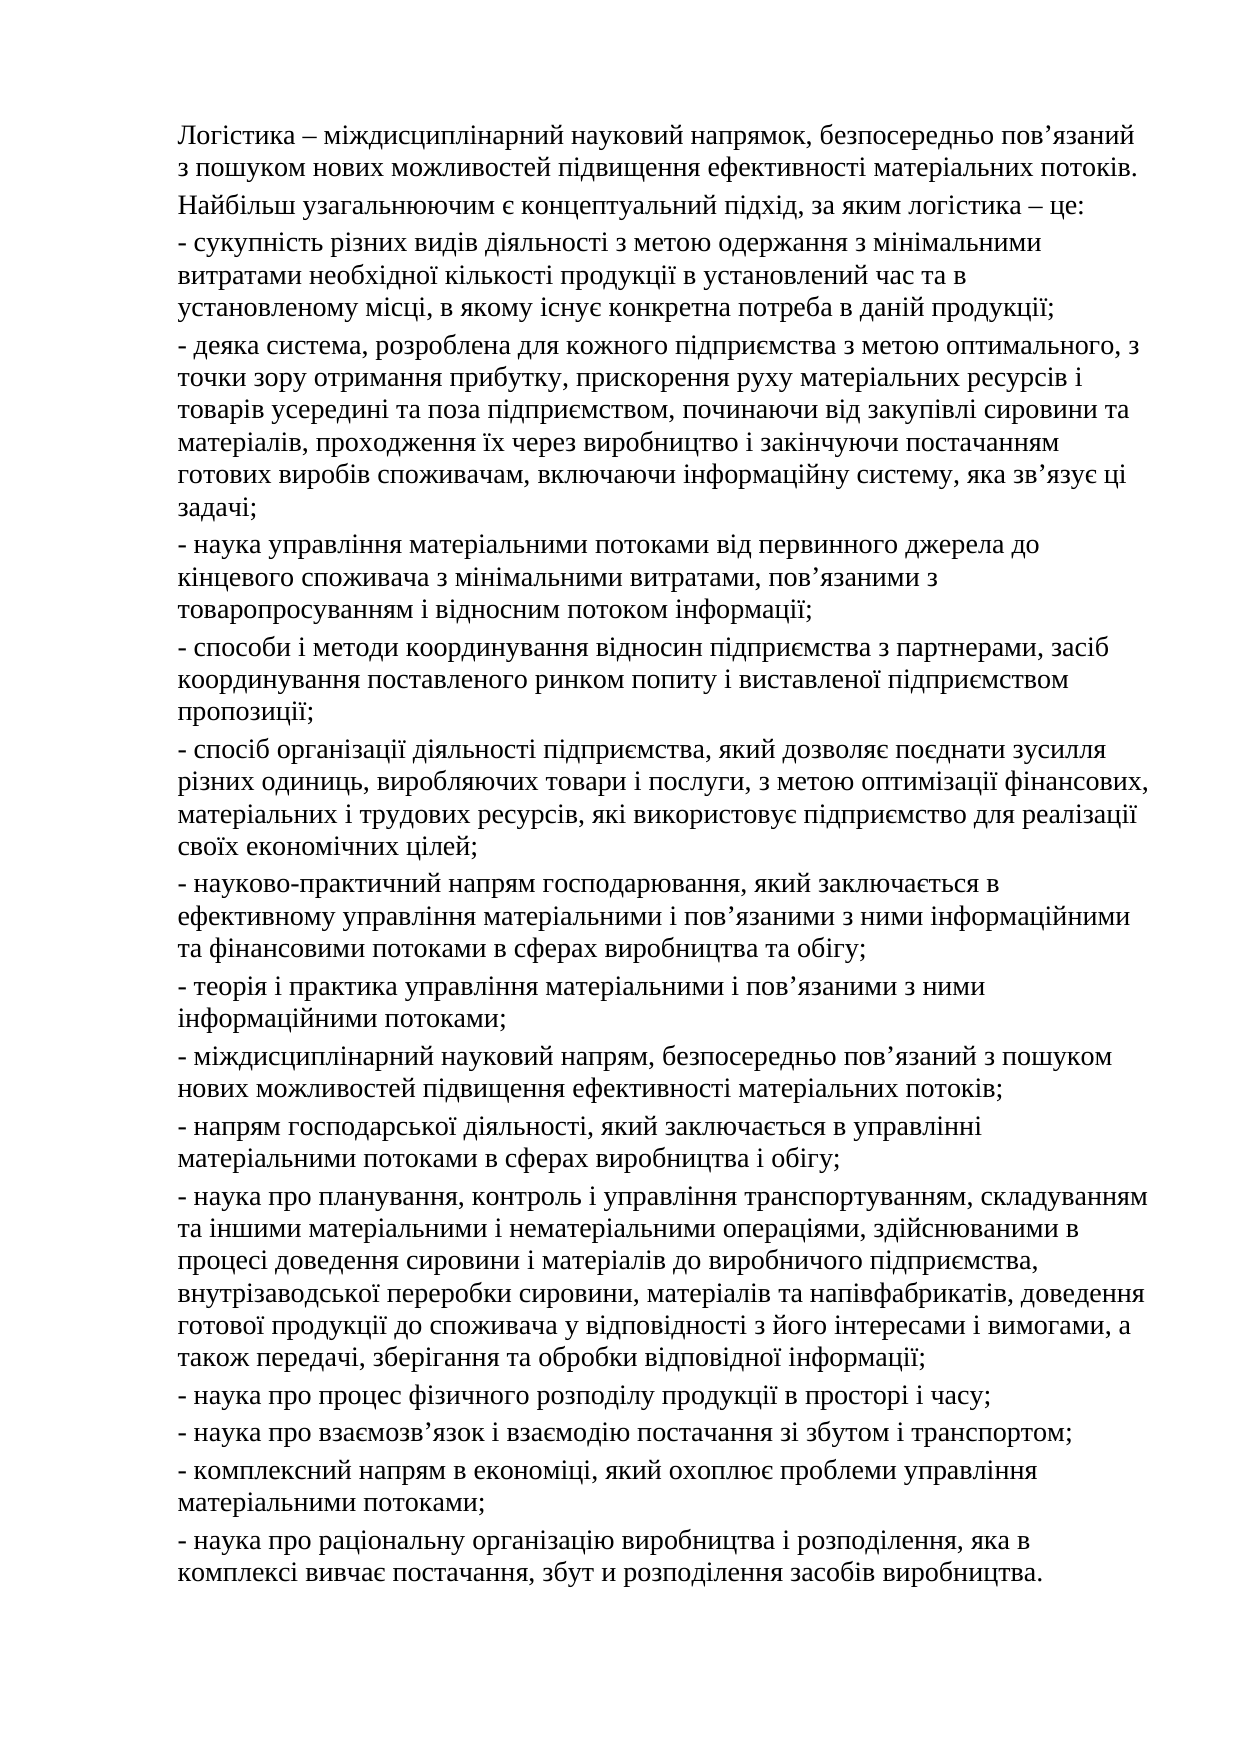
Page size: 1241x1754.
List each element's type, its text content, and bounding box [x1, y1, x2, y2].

text - комплексний напрям в економіці, який охоплює проблеми управління матеріальними потоками; [177, 1453, 1152, 1518]
text Логістика – міждисциплінарний науковий напрямок, безпосередньо пов’язаний з пошуком нових можливостей підвищення ефективності матеріальних потоків. [177, 118, 1152, 183]
text - наука про раціональну організацію виробництва і розподілення, яка в комплексі вивчає постачання, збут и розподілення засобів виробництва. [177, 1523, 1152, 1588]
text - наука про взаємозв’язок і взаємодію постачання зі збутом і транспортом; [177, 1416, 1152, 1448]
text - сукупність різних видів діяльності з метою одержання з мінімальними витратами необхідної кількості продукції в установлений час та в установленому місці, в якому існує конкретна потреба в даній продукції; [177, 226, 1152, 323]
text - деяка система, розроблена для кожного підприємства з метою оптимального, з точки зору отримання прибутку, прискорення руху матеріальних ресурсів і товарів усередині та поза підприємством, починаючи від закупівлі сировини та матеріалів, проходження їх через виробництво і закінчуючи постачанням готових виробів споживачам, включаючи інформаційну систему, яка зв’язує ці задачі; [177, 328, 1152, 522]
text - наука про процес фізичного розподілу продукції в просторі і часу; [177, 1378, 1152, 1410]
text - спосіб організації діяльності підприємства, який дозволяє поєднати зусилля різних одиниць, виробляючих товари і послуги, з метою оптимізації фінансових, матеріальних і трудових ресурсів, які використовує підприємство для реалізації своїх економічних цілей; [177, 732, 1152, 861]
text - наука про планування, контроль і управління транспортуванням, складуванням та іншими матеріальними і нематеріальними операціями, здійснюваними в процесі доведення сировини і матеріалів до виробничого підприємства, внутрізаводської переробки сировини, матеріалів та напівфабрикатів, доведення готової продукції до споживача у відповідності з його інтересами і вимогами, а також передачі, зберігання та обробки відповідної інформації; [177, 1178, 1152, 1373]
text Найбільш узагальнюючим є концептуальний підхід, за яким логістика – це: [177, 188, 1152, 220]
text - теорія і практика управління матеріальними і пов’язаними з ними інформаційними потоками; [177, 969, 1152, 1034]
text - міждисциплінарний науковий напрям, безпосередньо пов’язаний з пошуком нових можливостей підвищення ефективності матеріальних потоків; [177, 1039, 1152, 1103]
text - науково-практичний напрям господарювання, який заключається в ефективному управління матеріальними і пов’язаними з ними інформаційними та фінансовими потоками в сферах виробництва та обігу; [177, 867, 1152, 964]
text - способи і методи координування відносин підприємства з партнерами, засіб координування поставленого ринком попиту і виставленої підприємством пропозиції; [177, 629, 1152, 727]
text - наука управління матеріальними потоками від первинного джерела до кінцевого споживача з мінімальними витратами, пов’язаними з товаропросуванням і відносним потоком інформації; [177, 527, 1152, 624]
text - напрям господарської діяльності, який заключається в управлінні матеріальними потоками в сферах виробництва і обігу; [177, 1109, 1152, 1173]
